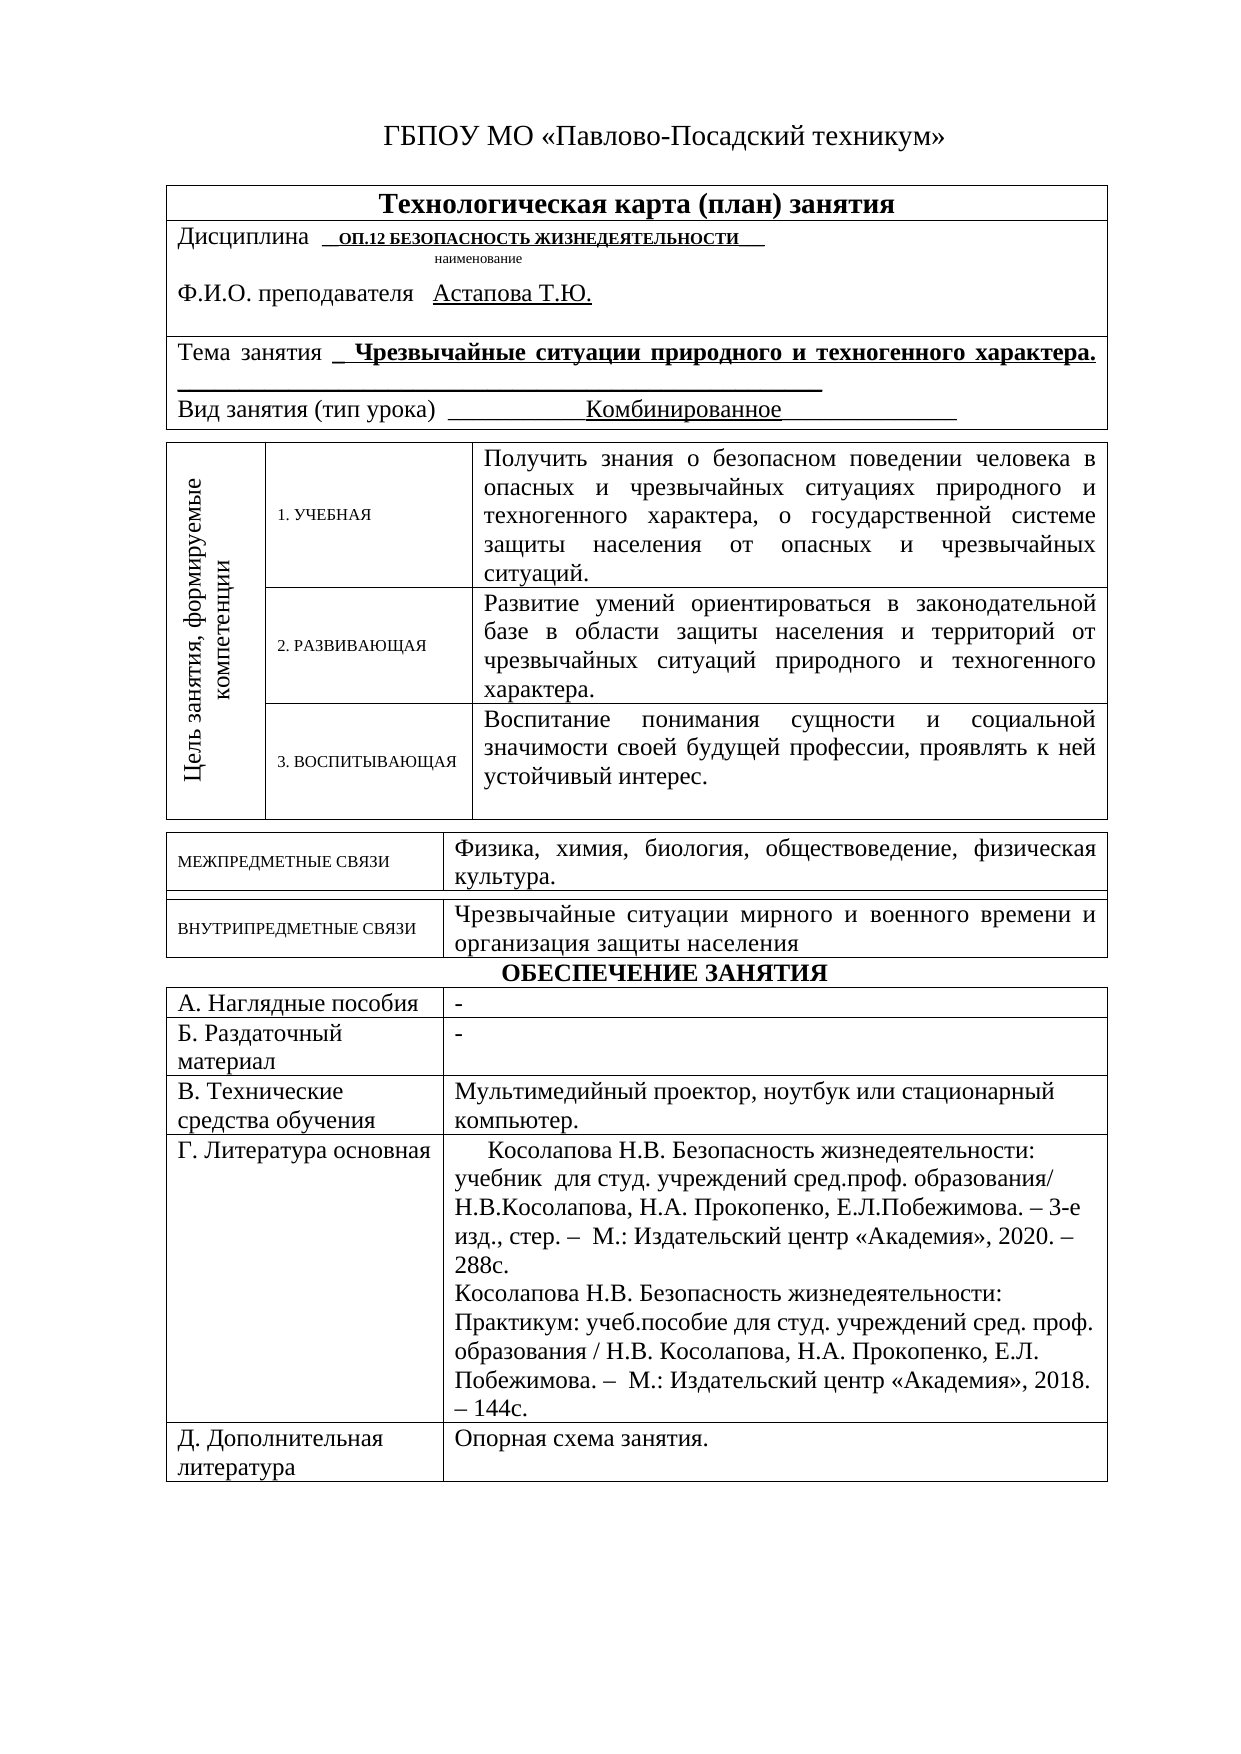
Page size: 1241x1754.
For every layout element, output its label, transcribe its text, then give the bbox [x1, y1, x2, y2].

table_cell Опорная схема занятия. [444, 1423, 1107, 1481]
table_cell ВНУТРИПРЕДМЕТНЫЕ СВЯЗИ [167, 900, 443, 957]
table_cell Дисциплина __ОП.12 БЕЗОПАСНОСТЬ ЖИЗНЕДЕЯТЕЛЬНОСТИ___ наименование Ф.И.О. преподавателя Астапова Т.Ю. [167, 221, 1107, 336]
table_header МЕЖПРЕДМЕТНЫЕ СВЯЗИ [167, 833, 443, 890]
table_cell Тема занятия _ Чрезвычайные ситуации природного и техногенного характера. ____________________________________________________ Вид занятия (тип урока) ___________Комбинированное______________ [167, 337, 1107, 429]
table_cell Мультимедийный проектор, ноутбук или стационарный компьютер. [579, 1076, 1107, 1134]
table_header Технологическая карта (план) занятия [167, 186, 1107, 220]
table_header Физика, химия, биология, обществоведение, физическая культура. [444, 833, 1107, 890]
table_header - [444, 988, 1107, 1017]
table_header А. Наглядные пособия [167, 988, 443, 1017]
table_cell Г. Литература основная [167, 1135, 443, 1422]
text ГБПОУ МО «Павлово-Посадский техникум» [177, 118, 1152, 152]
table_cell Развитие умений ориентироваться в законодательной базе в области защиты населения и территорий от чрезвычайных ситуаций природного и техногенного характера. [473, 588, 1107, 703]
table_header Получить знания о безопасном поведении человека в опасных и чрезвычайных ситуациях природного и техногенного характера, о государственной системе защиты населения от опасных и чрезвычайных ситуаций. [473, 443, 1107, 587]
table_header 1. УЧЕБНАЯ [266, 443, 472, 587]
table_cell - [444, 1018, 1107, 1075]
table_cell 3. ВОСПИТЫВАЮЩАЯ [266, 704, 472, 819]
table_cell Д. Дополнительная литература [167, 1423, 443, 1481]
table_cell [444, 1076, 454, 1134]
table_cell В. Технические средства обучения [167, 1076, 443, 1134]
table_cell Б. Раздаточный материал [167, 1018, 443, 1075]
table_cell [167, 891, 1107, 898]
table_header Цель занятия, формируемые компетенции [167, 443, 265, 819]
table_cell Воспитание понимания сущности и социальной значимости своей будущей профессии, проявлять к ней устойчивый интерес. [473, 704, 1107, 819]
text ОБЕСПЕЧЕНИЕ ЗАНЯТИЯ [177, 958, 1152, 987]
table_cell Косолапова Н.В. Безопасность жизнедеятельности: учебник для студ. учреждений сред.проф. образования/ Н.В.Косолапова, Н.А. Прокопенко, Е.Л.Побежимова. – 3-е изд., стер. – М.: Издательский центр «Академия», 2020. – 288с. Косолапова Н.В. Безопасность жизнедеятельности: Практикум: учеб.пособие для студ. учреждений сред. проф. образования / Н.В. Косолапова, Н.А. Прокопенко, Е.Л. Побежимова. – М.: Издательский центр «Академия», 2018. – 144с. [444, 1135, 1107, 1422]
table_cell 2. РАЗВИВАЮЩАЯ [266, 588, 472, 703]
table_cell Чрезвычайные ситуации мирного и военного времени и организация защиты населения [444, 900, 1107, 957]
